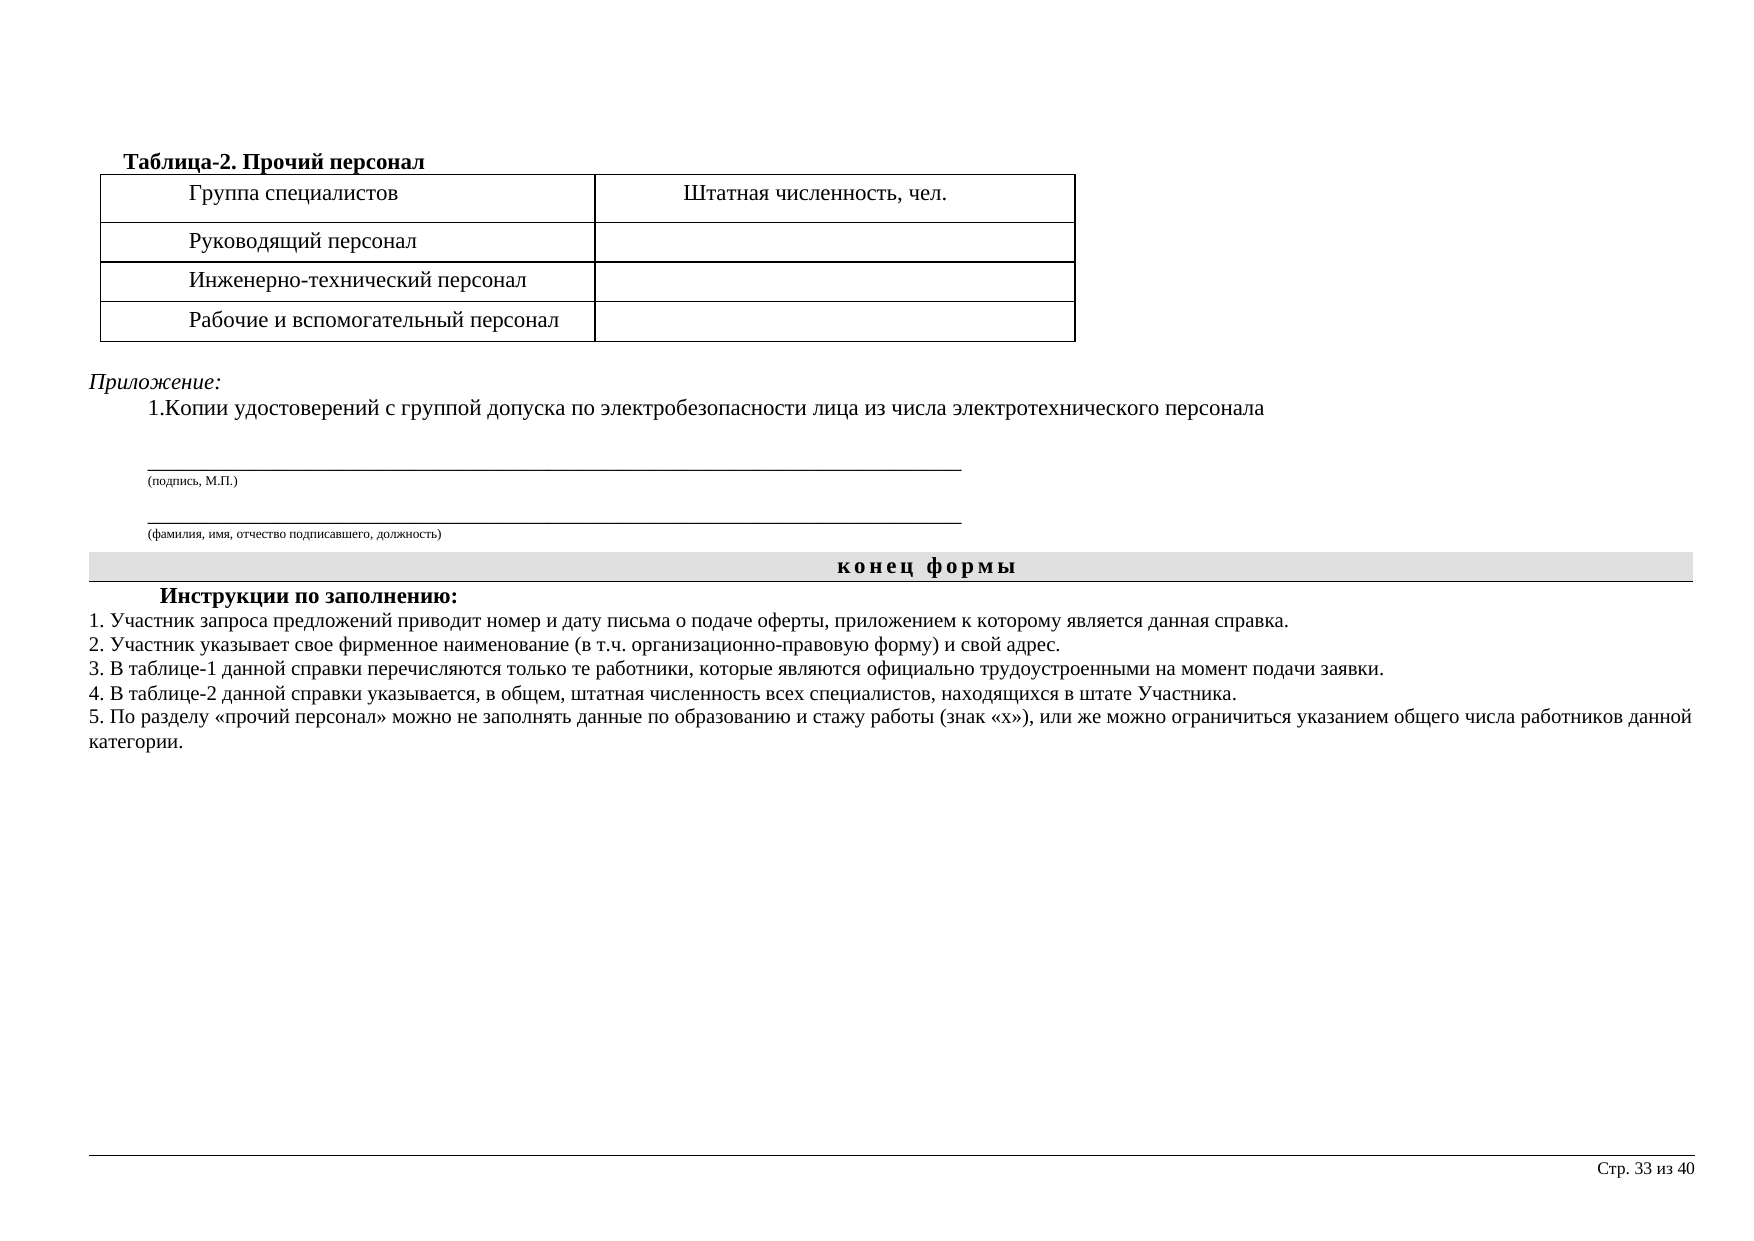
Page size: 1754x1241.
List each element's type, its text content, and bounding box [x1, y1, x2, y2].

text Приложение: [89, 368, 1695, 394]
text Инструкции по заполнению: [89, 582, 1695, 608]
text конец формы [89, 552, 1693, 581]
table_header Группа специалистов [101, 175, 594, 222]
text 1.Копии удостоверений с группой допуска по электробезопасности лица из числа электротехнического персонала [89, 394, 1695, 421]
text 1. Участник запроса предложений приводит номер и дату письма о подаче оферты, приложением к которому является данная справка. [89, 608, 1695, 632]
table_header Штатная численность, чел. [596, 175, 1074, 222]
text (фамилия, имя, отчество подписавшего, должность) [89, 526, 1311, 552]
table_cell [596, 302, 1074, 341]
text Таблица-2. Прочий персонал [89, 148, 1695, 174]
text 5. По разделу «прочий персонал» можно не заполнять данные по образованию и стажу работы (знак «х»), или же можно ограничиться указанием общего числа работников данной категории. [89, 704, 1695, 753]
text 2. Участник указывает свое фирменное наименование (в т.ч. организационно-правовую форму) и свой адрес. [89, 632, 1695, 656]
text _______________________________________________________________________ [89, 447, 1695, 473]
text (подпись, М.П.) [89, 473, 1311, 500]
table_cell [596, 263, 1074, 301]
table_cell Инженерно-технический персонал [101, 263, 594, 301]
table_cell Руководящий персонал [101, 223, 594, 261]
table_cell Рабочие и вспомогательный персонал [101, 302, 594, 341]
text _______________________________________________________________________ [89, 500, 1695, 526]
table_cell [596, 223, 1074, 261]
text 4. В таблице-2 данной справки указывается, в общем, штатная численность всех специалистов, находящихся в штате Участника. [89, 680, 1695, 704]
text 3. В таблице-1 данной справки перечисляются только те работники, которые являются официально трудоустроенными на момент подачи заявки. [89, 656, 1695, 680]
